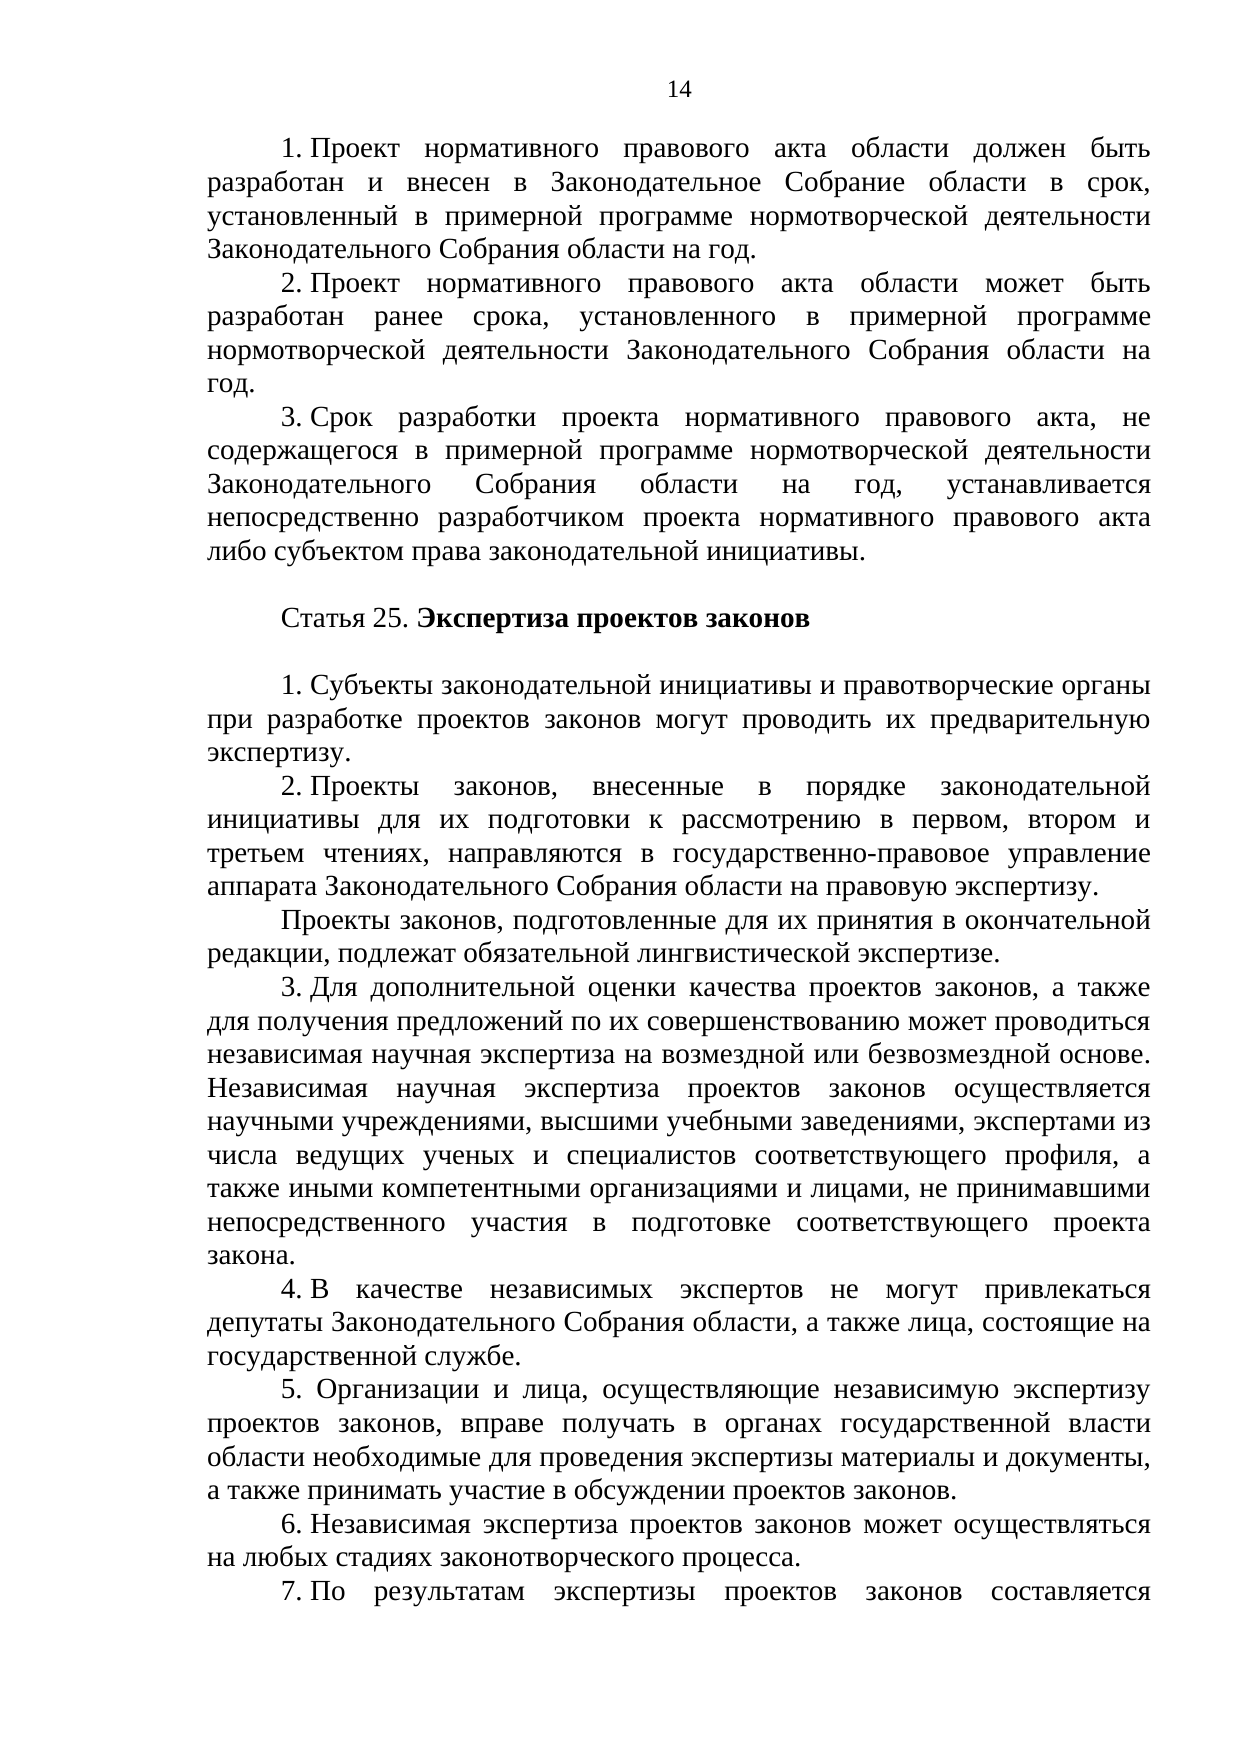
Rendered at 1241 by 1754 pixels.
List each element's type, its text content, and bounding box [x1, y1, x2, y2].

text 4. В качестве независимых экспертов не могут привлекаться депутаты Законодательного Собрания области, а также лица, состоящие на государственной службе. [207, 1271, 1152, 1372]
text Статья 25. Экспертиза проектов законов [281, 600, 1152, 634]
text 6. Независимая экспертиза проектов законов может осуществляться на любых стадиях законотворческого процесса. [207, 1506, 1152, 1573]
text 3. Для дополнительной оценки качества проектов законов, а также для получения предложений по их совершенствованию может проводиться независимая научная экспертиза на возмездной или безвозмездной основе. Независимая научная экспертиза проектов законов осуществляется научными учреждениями, высшими учебными заведениями, экспертами из числа ведущих ученых и специалистов соответствующего профиля, а также иными компетентными организациями и лицами, не принимавшими непосредственного участия в подготовке соответствующего проекта закона. [207, 969, 1152, 1271]
text 3. Срок разработки проекта нормативного правового акта, не содержащегося в примерной программе нормотворческой деятельности Законодательного Собрания области на год, устанавливается непосредственно разработчиком проекта нормативного правового акта либо субъектом права законодательной инициативы. [207, 399, 1152, 567]
text 1. Субъекты законодательной инициативы и правотворческие органы при разработке проектов законов могут проводить их предварительную экспертизу. [207, 667, 1152, 768]
text 5. Организации и лица, осуществляющие независимую экспертизу проектов законов, вправе получать в органах государственной власти области необходимые для проведения экспертизы материалы и документы, а также принимать участие в обсуждении проектов законов. [207, 1372, 1152, 1506]
text 2. Проекты законов, внесенные в порядке законодательной инициативы для их подготовки к рассмотрению в первом, втором и третьем чтениях, направляются в государственно-правовое управление аппарата Законодательного Собрания области на правовую экспертизу. [207, 768, 1152, 902]
text 1. Проект нормативного правового акта области должен быть разработан и внесен в Законодательное Собрание области в срок, установленный в примерной программе нормотворческой деятельности Законодательного Собрания области на год. [207, 131, 1152, 265]
text Проекты законов, подготовленные для их принятия в окончательной редакции, подлежат обязательной лингвистической экспертизе. [207, 902, 1152, 969]
text 2. Проект нормативного правового акта области может быть разработан ранее срока, установленного в примерной программе нормотворческой деятельности Законодательного Собрания области на год. [207, 265, 1152, 399]
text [207, 1573, 1152, 1606]
